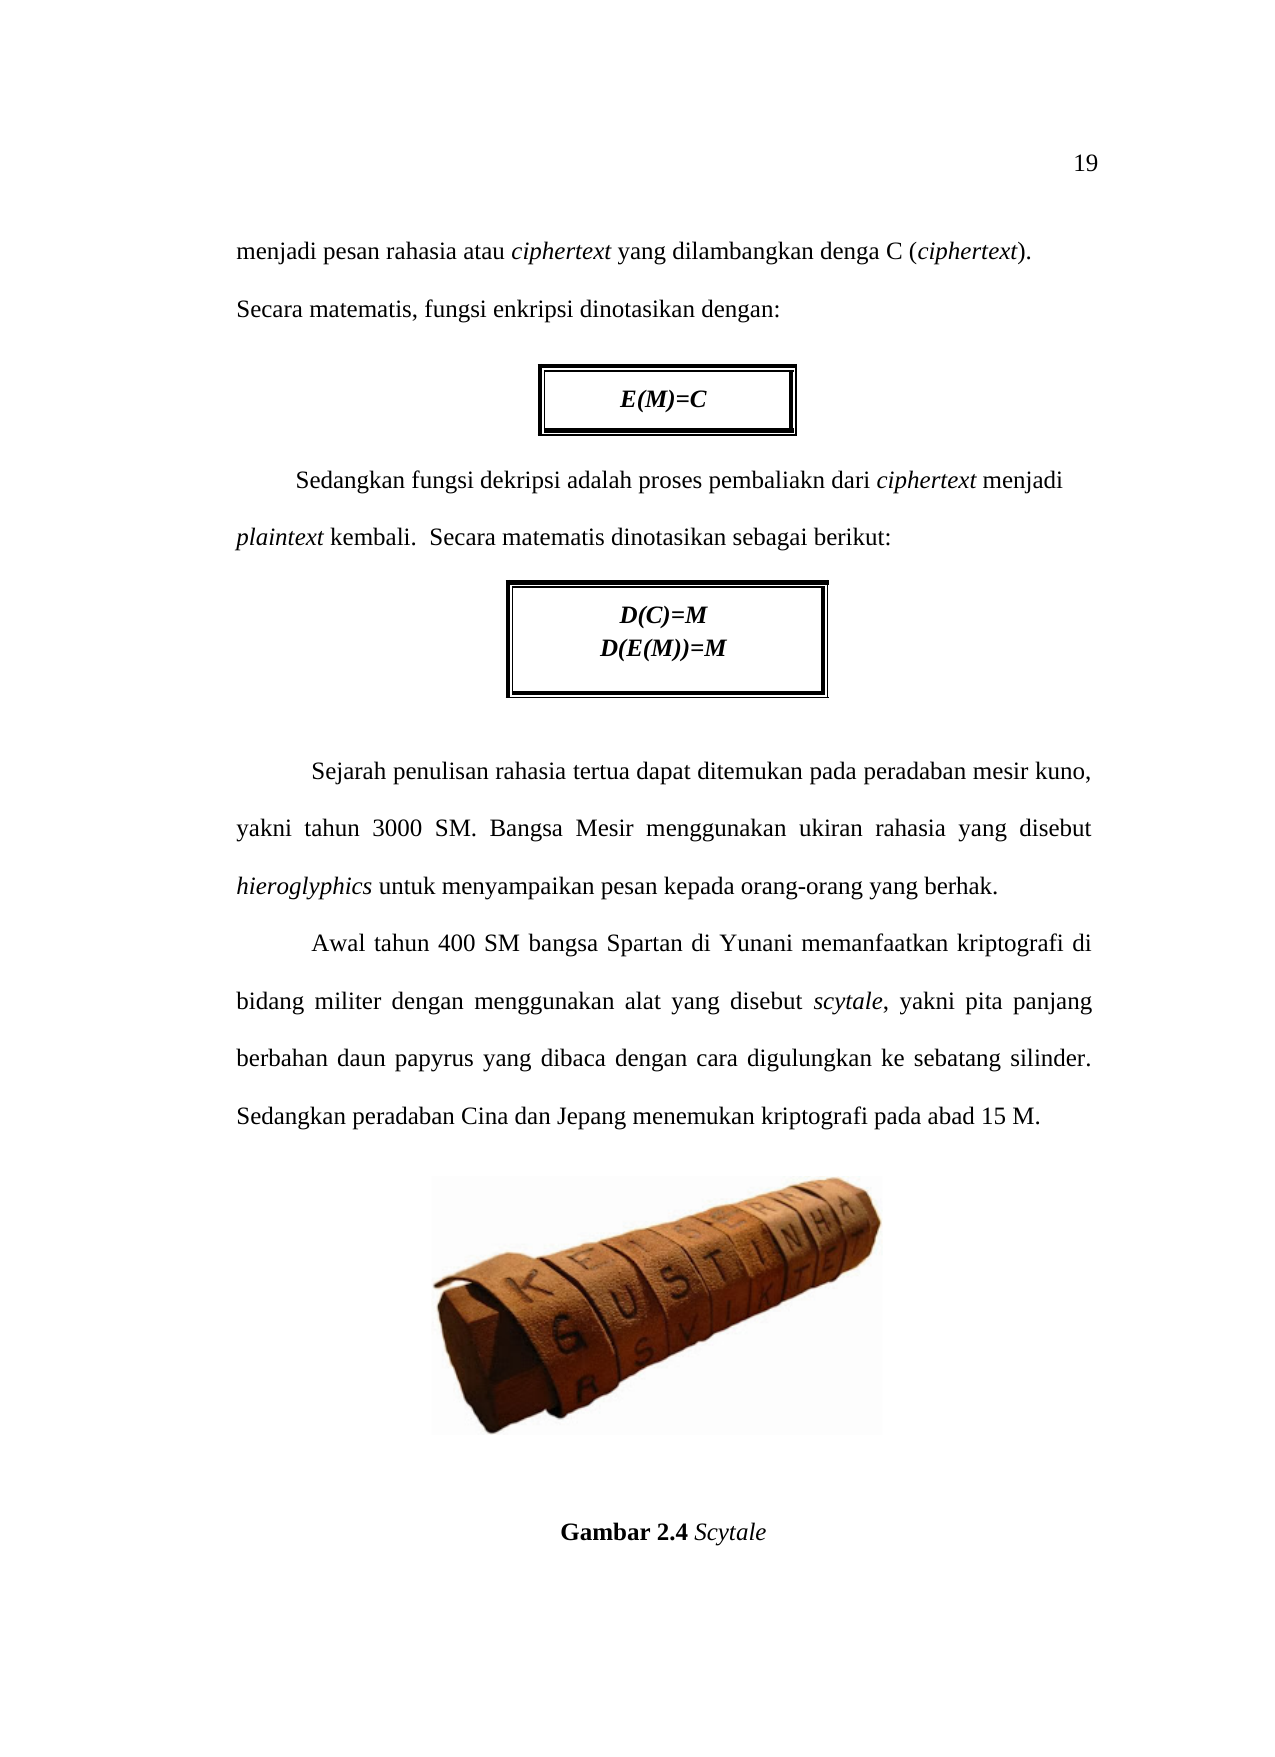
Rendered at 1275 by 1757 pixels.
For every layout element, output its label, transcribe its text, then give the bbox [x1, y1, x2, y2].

text Sedangkan fungsi dekripsi adalah proses pembaliakn dari ciphertext menjadi plaintext kembali. Secara matematis dinotasikan sebagai berikut: [236, 465, 1092, 551]
list Awal tahun 400 SM bangsa Spartan di Yunani memanfaatkan kriptografi di bidang militer dengan menggunakan alat yang disebut scytale, yakni pita panjang berbahan daun papyrus yang dibaca dengan cara digulungkan ke sebatang silinder. Sedangkan peradaban Cina dan Jepang menemukan kriptografi pada abad 15 M. [236, 928, 1092, 1130]
table_header D(C)=M D(E(M))=M [513, 588, 821, 691]
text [236, 236, 1092, 322]
table_header E(M)=C [545, 372, 789, 428]
picture [431, 1176, 883, 1435]
list Sejarah penulisan rahasia tertua dapat ditemukan pada peradaban mesir kuno, yakni tahun 3000 SM. Bangsa Mesir menggunakan ukiran rahasia yang disebut hieroglyphics untuk menyampaikan pesan kepada orang-orang yang berhak. [236, 756, 1092, 900]
